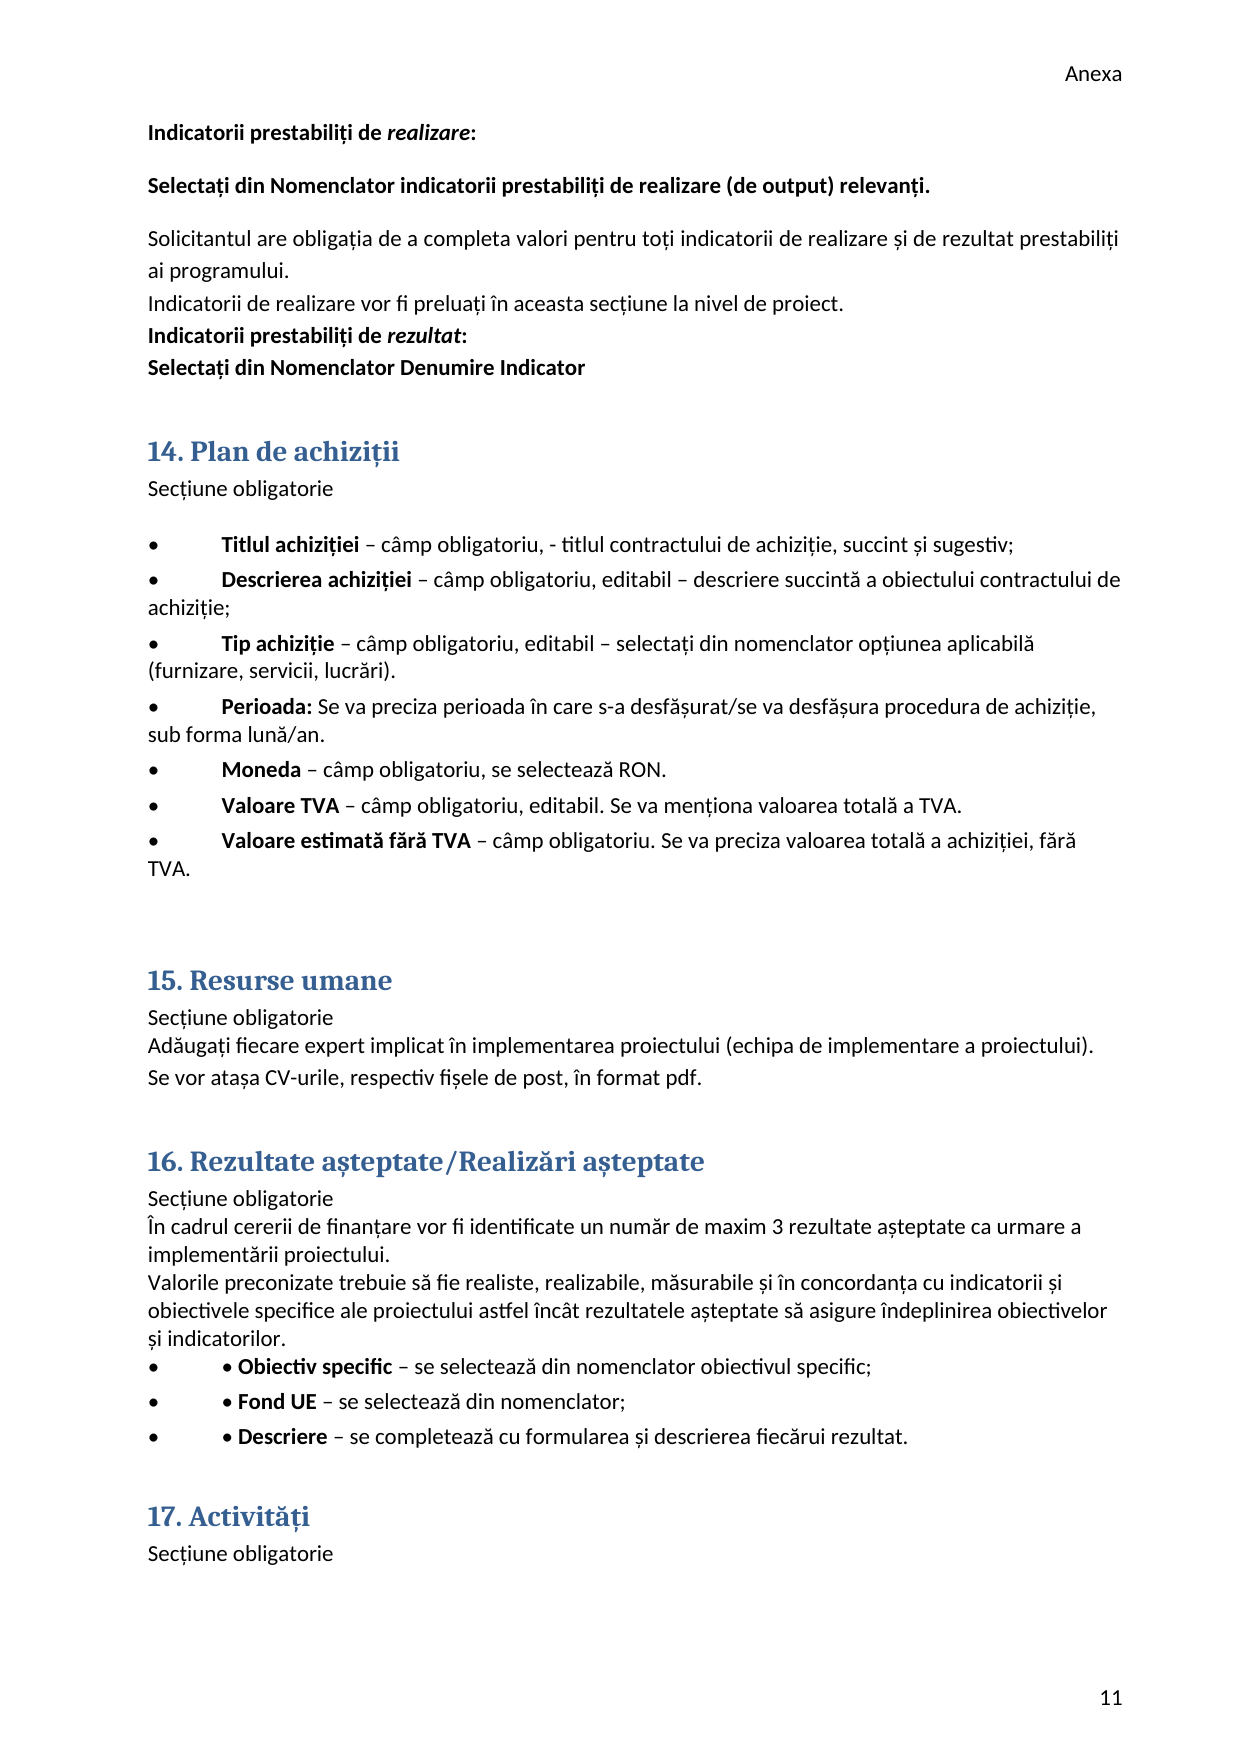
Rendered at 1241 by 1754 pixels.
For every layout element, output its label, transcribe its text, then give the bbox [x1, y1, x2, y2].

list • Obiectiv specific – se selectează din nomenclator obiectivul specific; [148, 1352, 1122, 1380]
list Valoare TVA – câmp obligatoriu, editabil. Se va menționa valoarea totală a TVA. [148, 791, 1122, 819]
text Secțiune obligatorie [148, 474, 1122, 502]
subtitle 15. Resurse umane [148, 964, 1122, 998]
text Solicitantul are obligația de a completa valori pentru toți indicatorii de realizare și de rezultat prestabiliți ai programului. [148, 224, 1122, 284]
subtitle 16. Rezultate așteptate/Realizări așteptate [148, 1146, 1122, 1179]
subtitle 14. Plan de achiziții [148, 435, 1122, 469]
text Secțiune obligatorie [148, 1003, 1122, 1031]
list Tip achiziție – câmp obligatoriu, editabil – selectați din nomenclator opțiunea aplicabilă (furnizare, servicii, lucrări). [148, 629, 1122, 685]
text Secțiune obligatorie [148, 1539, 1122, 1567]
list • Descriere – se completează cu formularea și descrierea fiecărui rezultat. [148, 1422, 1122, 1450]
text Selectați din Nomenclator indicatorii prestabiliți de realizare (de output) relevanți. [148, 171, 1122, 199]
text Indicatorii prestabiliți de rezultat: [148, 321, 1122, 349]
list Perioada: Se va preciza perioada în care s-a desfășurat/se va desfășura procedura de achiziție, sub forma lună/an. [148, 692, 1122, 748]
text Adăugați fiecare expert implicat în implementarea proiectului (echipa de implementare a proiectului). Se vor atașa CV-urile, respectiv fișele de post, în format pdf. [148, 1031, 1122, 1091]
text În cadrul cererii de finanțare vor fi identificate un număr de maxim 3 rezultate așteptate ca urmare a implementării proiectului. [148, 1212, 1122, 1268]
list Valoare estimată fără TVA – câmp obligatoriu. Se va preciza valoarea totală a achiziției, fără TVA. [148, 826, 1122, 882]
text Selectați din Nomenclator Denumire Indicator [148, 353, 1122, 381]
text Indicatorii de realizare vor fi preluați în aceasta secțiune la nivel de proiect. [148, 289, 1122, 317]
subtitle 17. Activități [148, 1500, 1122, 1534]
list Moneda – câmp obligatoriu, se selectează RON. [148, 756, 1122, 783]
list Titlul achiziției – câmp obligatoriu, - titlul contractului de achiziție, succint și sugestiv; [148, 530, 1122, 558]
list • Fond UE – se selectează din nomenclator; [148, 1387, 1122, 1415]
list Descrierea achiziției – câmp obligatoriu, editabil – descriere succintă a obiectului contractului de achiziție; [148, 565, 1122, 621]
text Valorile preconizate trebuie să fie realiste, realizabile, măsurabile și în concordanța cu indicatorii și obiectivele specifice ale proiectului astfel încât rezultatele așteptate să asigure îndeplinirea obiectivelor și indicatorilor. [148, 1268, 1122, 1352]
text Secțiune obligatorie [148, 1184, 1122, 1212]
text Indicatorii prestabiliți de realizare: [148, 118, 1122, 146]
